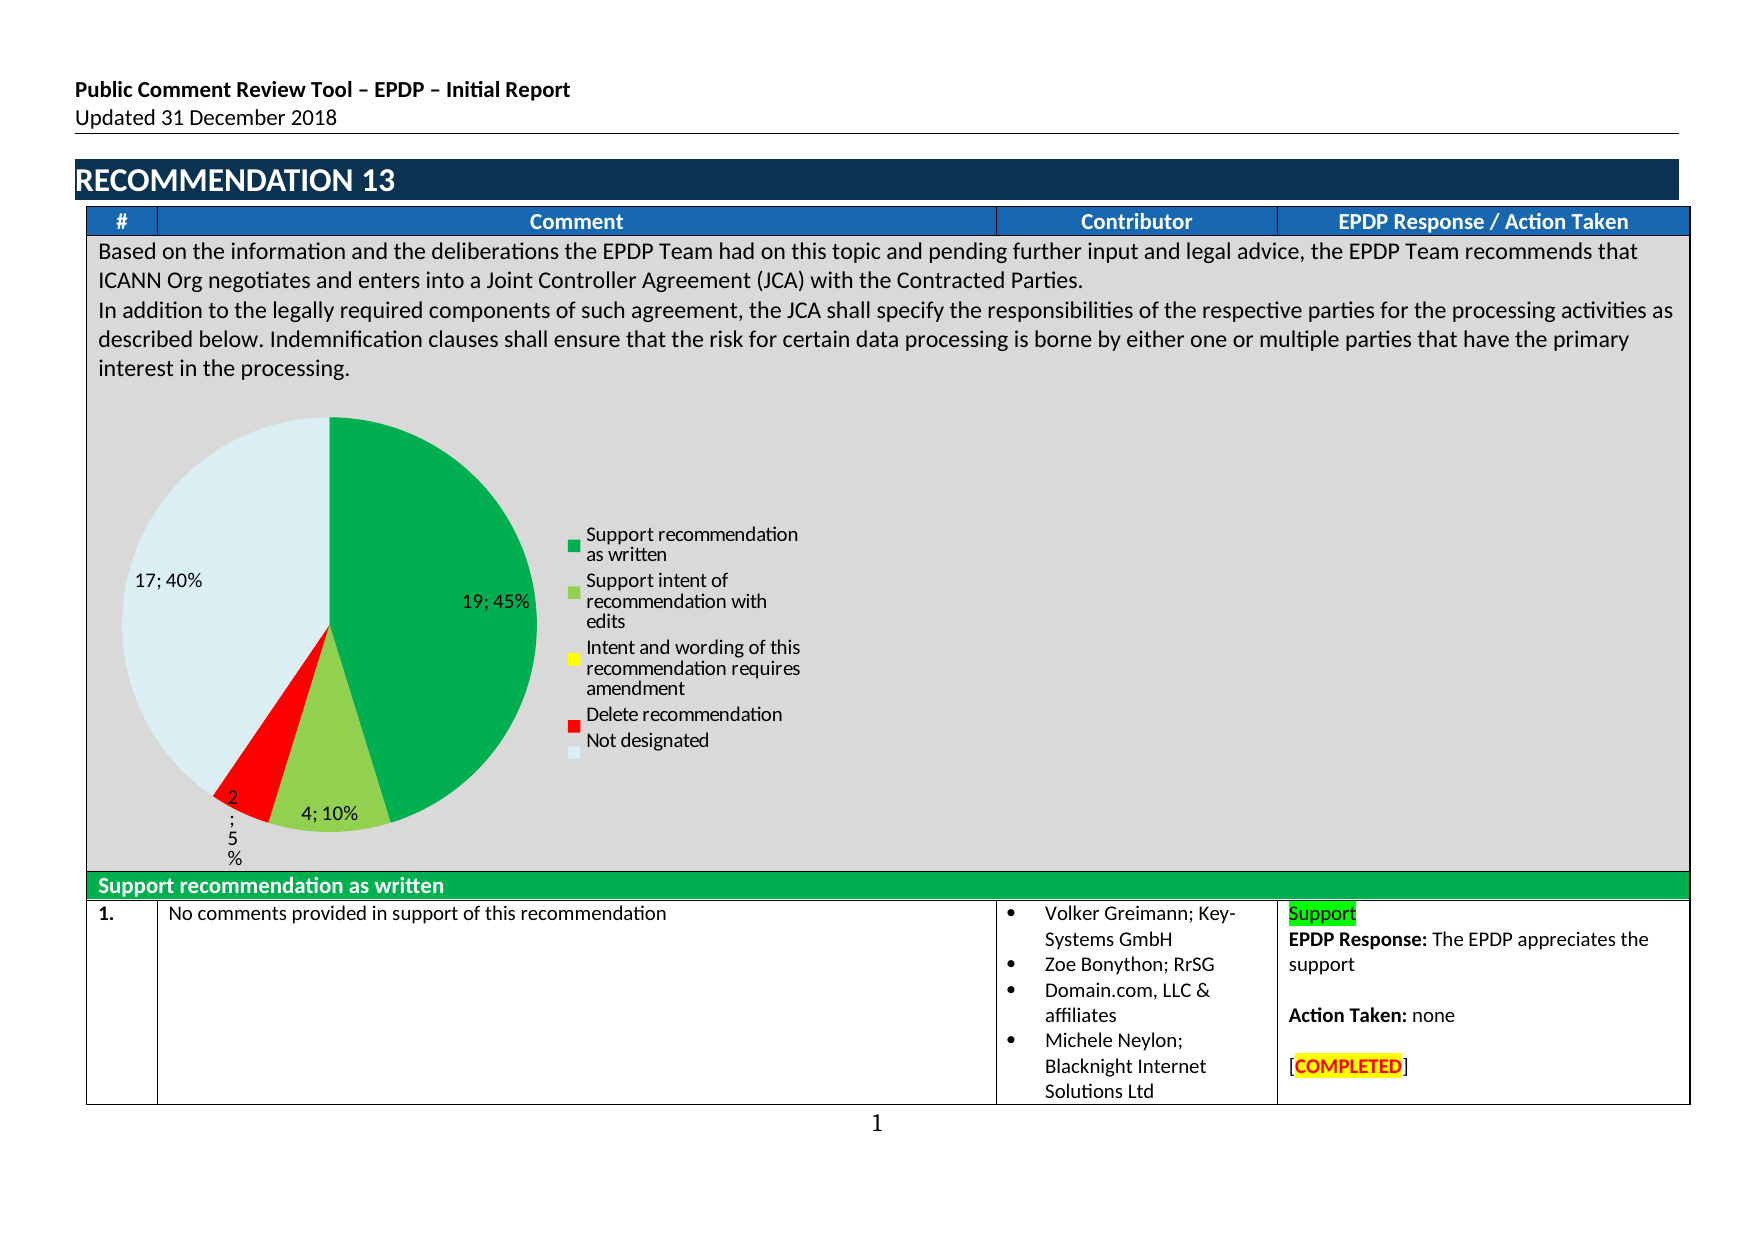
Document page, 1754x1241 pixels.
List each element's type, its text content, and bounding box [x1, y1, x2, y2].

table_cell Support recommendation as written [87, 872, 1689, 899]
text Public Comment Review Tool – EPDP – Initial Report [75, 75, 1679, 103]
table_header Comment [158, 207, 996, 235]
table_header # [87, 207, 157, 235]
table_header Contributor [997, 207, 1277, 235]
table_cell Based on the information and the deliberations the EPDP Team had on this topic and pending further input and legal advice, the EPDP Team recommends that ICANN Org negotiates and enters into a Joint Controller Agreement (JCA) with the Contracted Parties. In addition to the legally required components of such agreement, the JCA shall specify the responsibilities of the respective parties for the processing activities as described below. Indemnification clauses shall ensure that the risk for certain data processing is borne by either one or multiple parties that have the primary interest in the processing. [87, 236, 1689, 871]
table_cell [997, 901, 1277, 1104]
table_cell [158, 901, 996, 1104]
text Updated 31 December 2018 [75, 103, 1679, 133]
table_cell [87, 901, 157, 1104]
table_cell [1278, 901, 1689, 1104]
table_header EPDP Response / Action Taken [1278, 207, 1689, 235]
subtitle RECOMMENDATION 13 [75, 159, 1679, 200]
